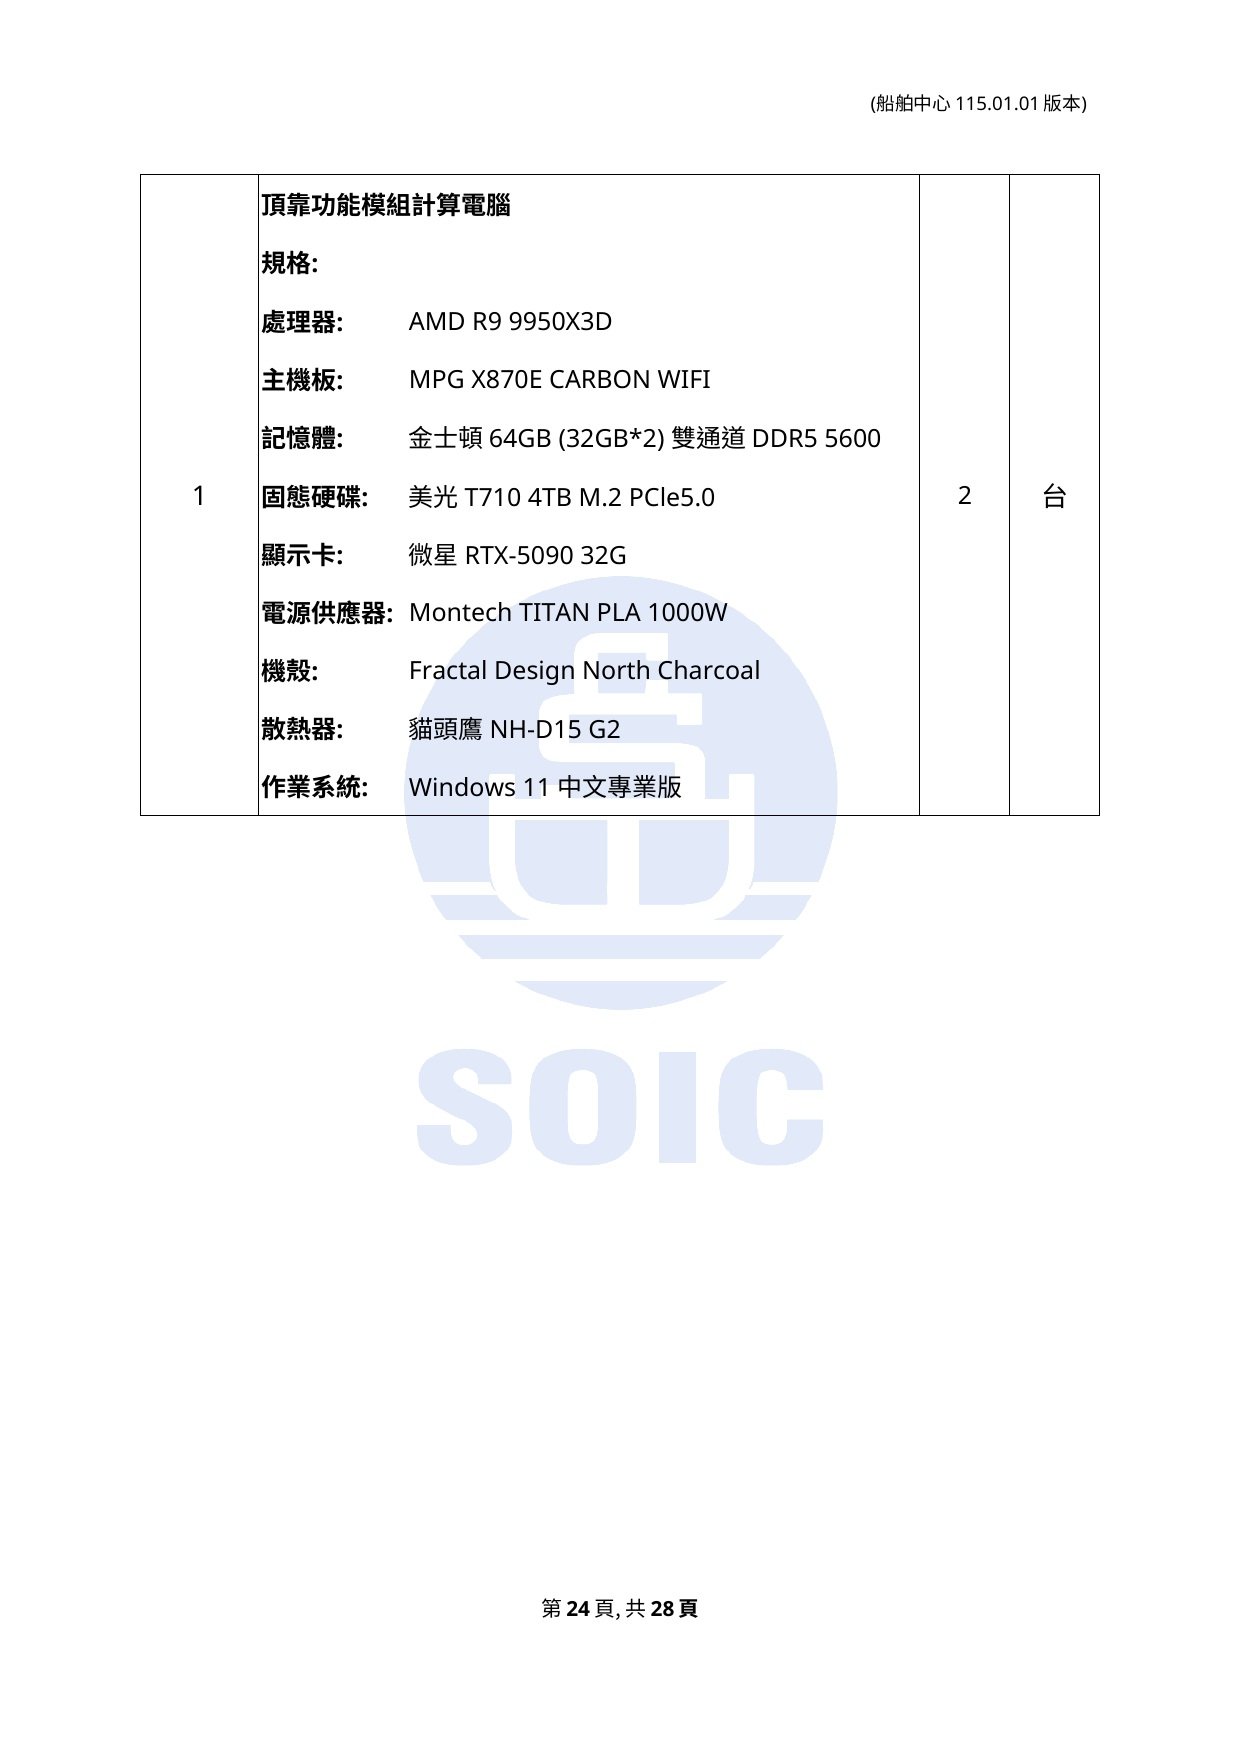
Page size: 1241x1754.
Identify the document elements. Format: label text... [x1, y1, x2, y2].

table_cell 處理器: 主機板: 記憶體: 固態硬碟: 顯示卡: 電源供應器: 機殼: 散熱器: 作業系統: [259, 291, 406, 815]
table_cell 2 [920, 175, 1009, 815]
table_cell 頂靠功能模組計算電腦 規格: [259, 175, 919, 291]
table_cell 台 [1010, 175, 1099, 815]
table_cell AMD R9 9950X3D MPG X870E CARBON WIFI 金士頓64GB (32GB*2) 雙通道 DDR5 5600 美光 T710 4TB M.2 PCle5.0 微星 RTX-5090 32G Montech TITAN PLA 1000W Fractal Design North Charcoal 貓頭鷹 NH-D15 G2 Windows 11 中文專業版 [406, 291, 919, 815]
table_cell 1 [141, 175, 258, 815]
